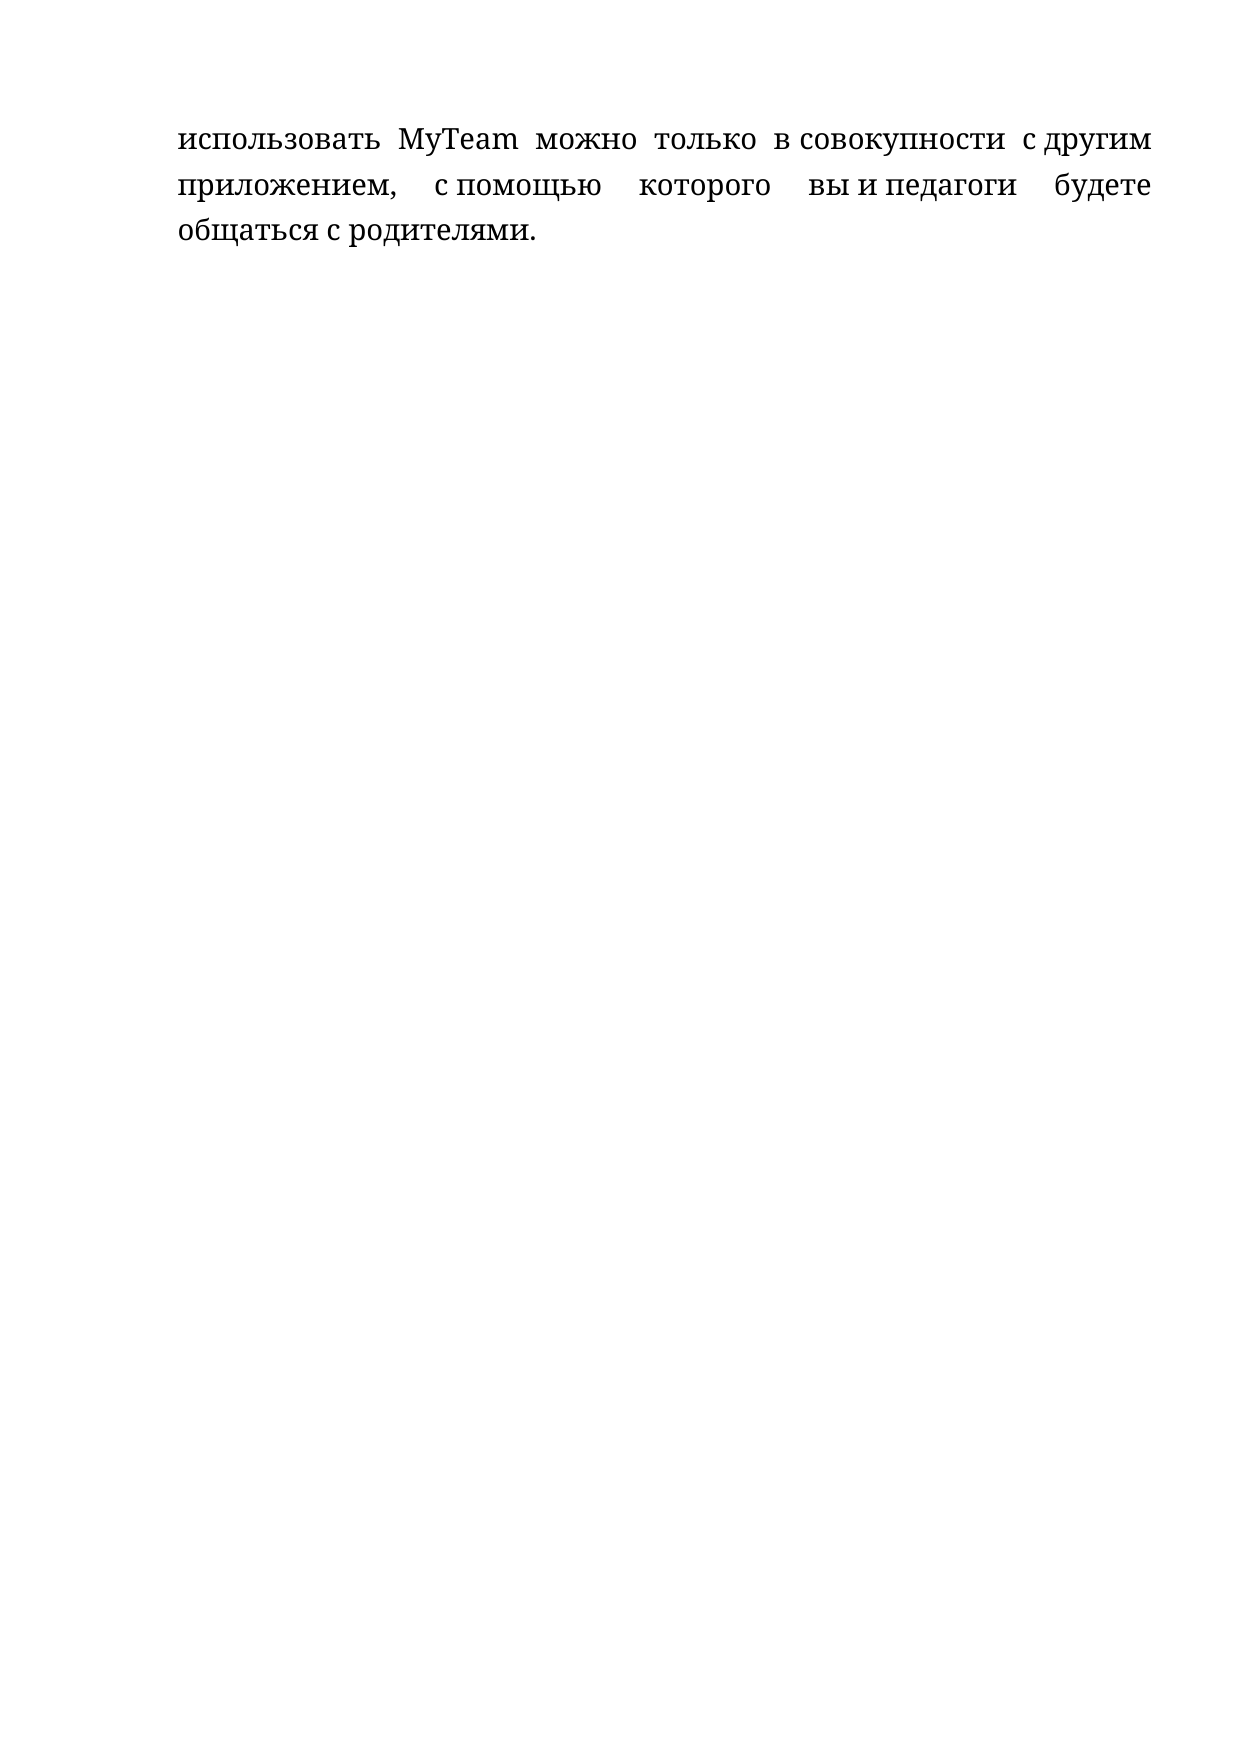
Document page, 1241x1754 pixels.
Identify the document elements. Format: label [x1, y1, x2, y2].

text [177, 118, 1152, 249]
